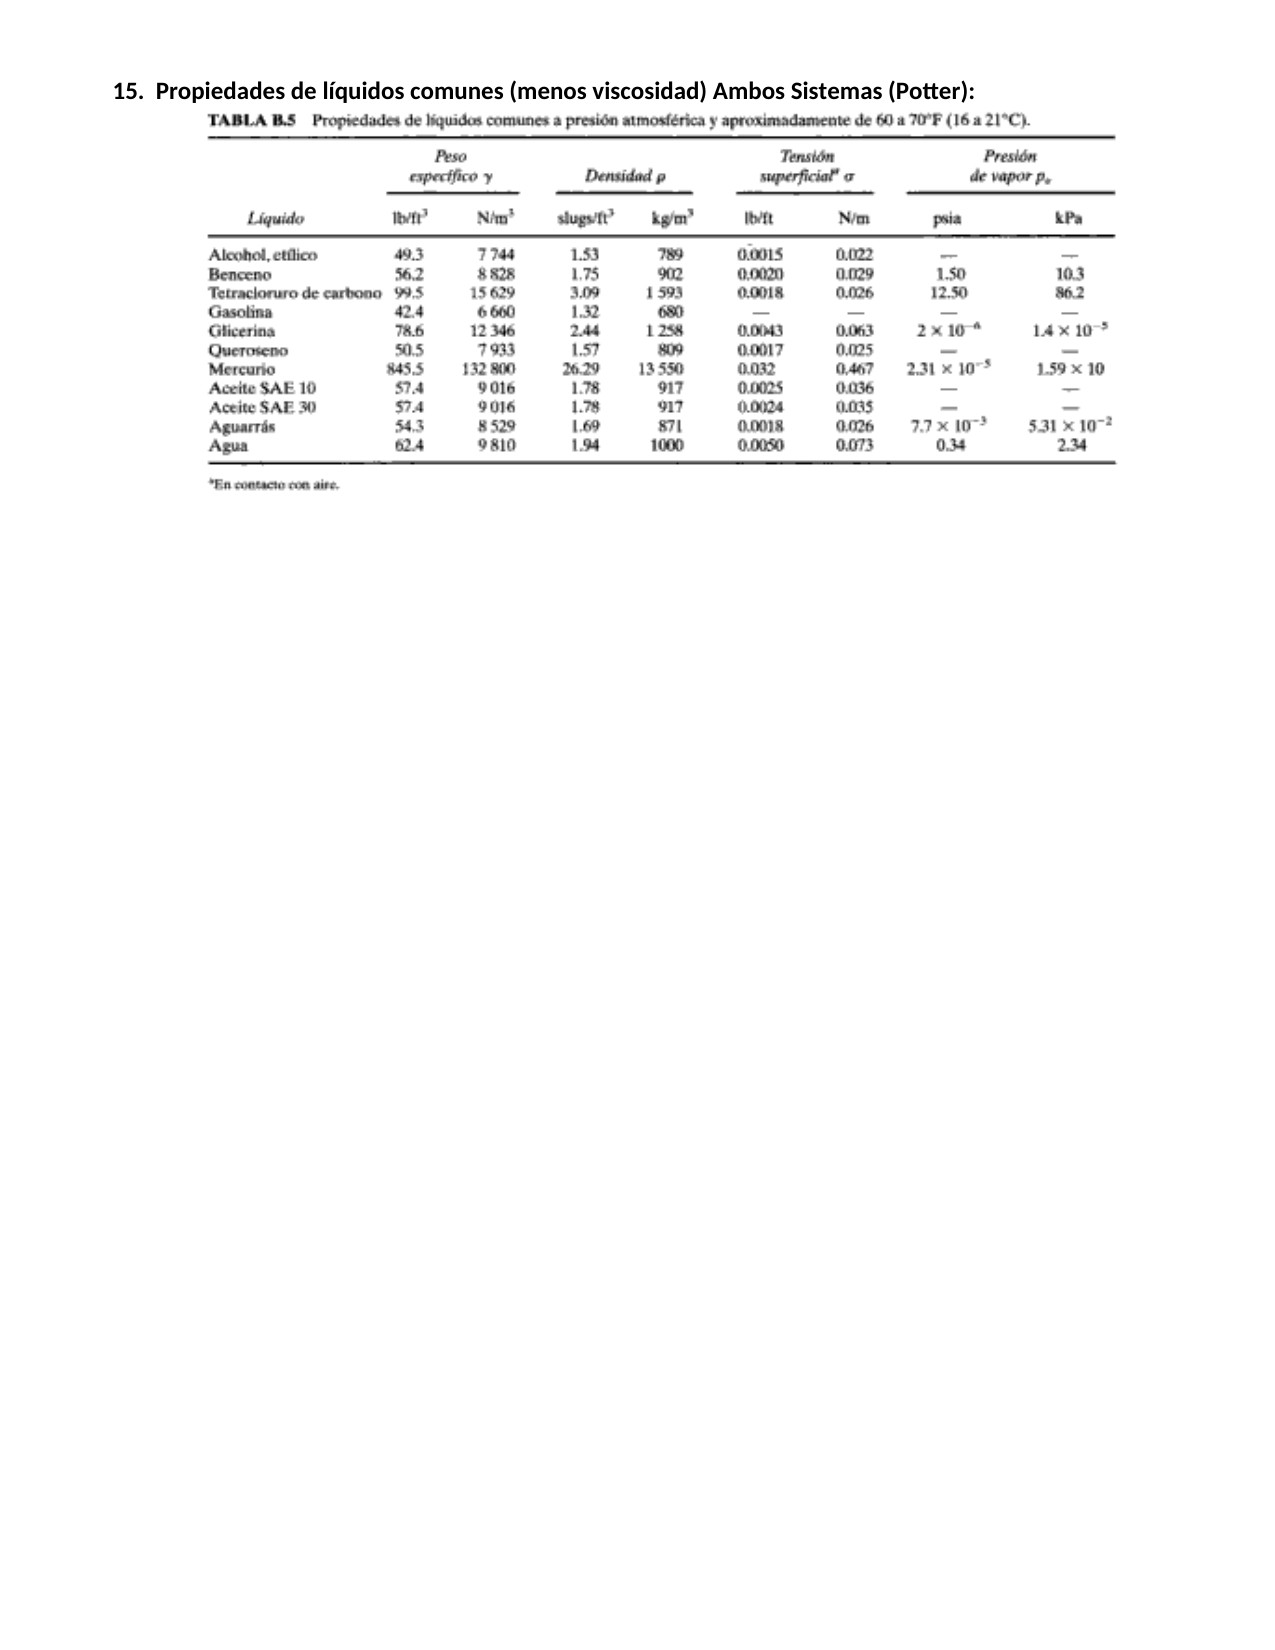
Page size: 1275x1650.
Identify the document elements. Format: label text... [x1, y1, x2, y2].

list Propiedades de líquidos comunes (menos viscosidad) Ambos Sistemas (Potter): [112, 75, 1200, 106]
